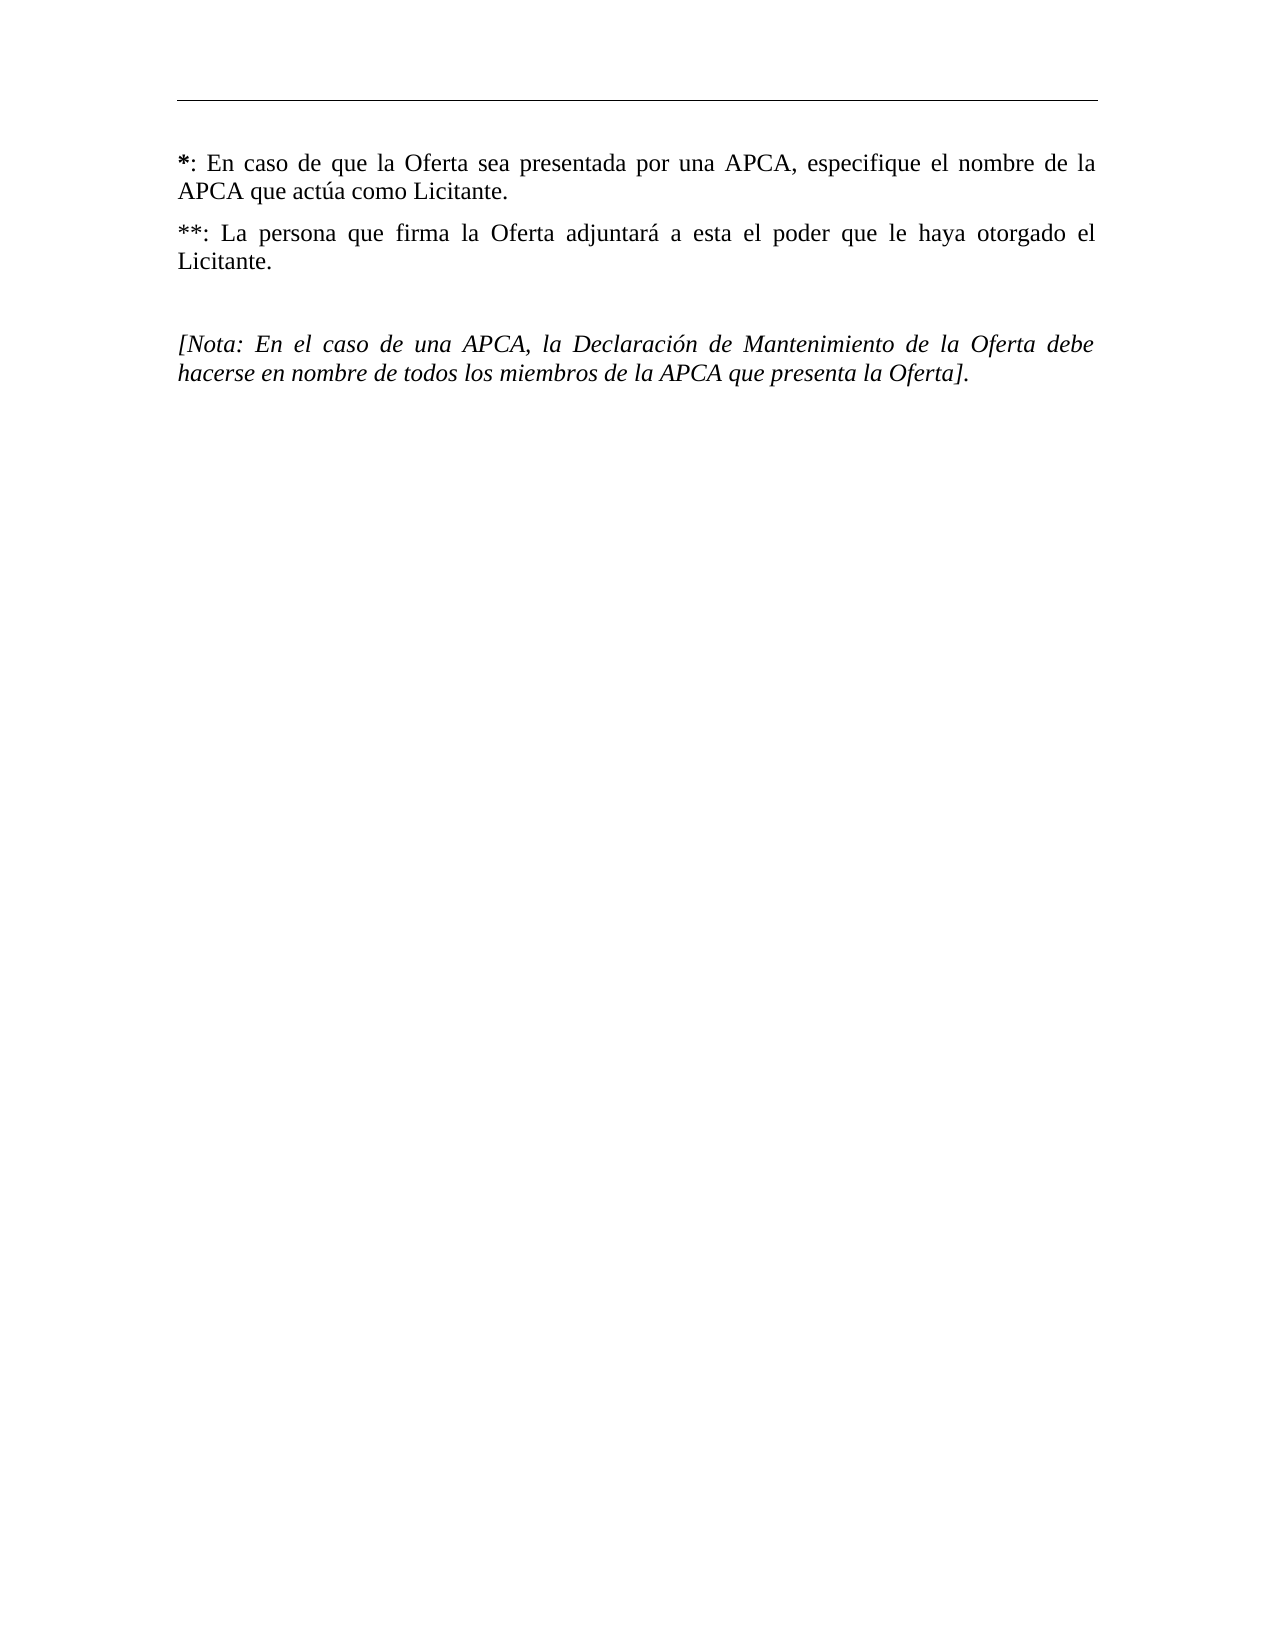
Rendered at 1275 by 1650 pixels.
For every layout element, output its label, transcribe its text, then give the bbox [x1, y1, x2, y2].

text [Nota: En el caso de una APCA, la Declaración de Mantenimiento de la Oferta debe hacerse en nombre de todos los miembros de la APCA que presenta la Oferta]. [177, 329, 1098, 386]
text *: En caso de que la Oferta sea presentada por una APCA, especifique el nombre de la APCA que actúa como Licitante. [177, 148, 1098, 205]
text **: La persona que firma la Oferta adjuntará a esta el poder que le haya otorgado el Licitante. [177, 218, 1098, 275]
